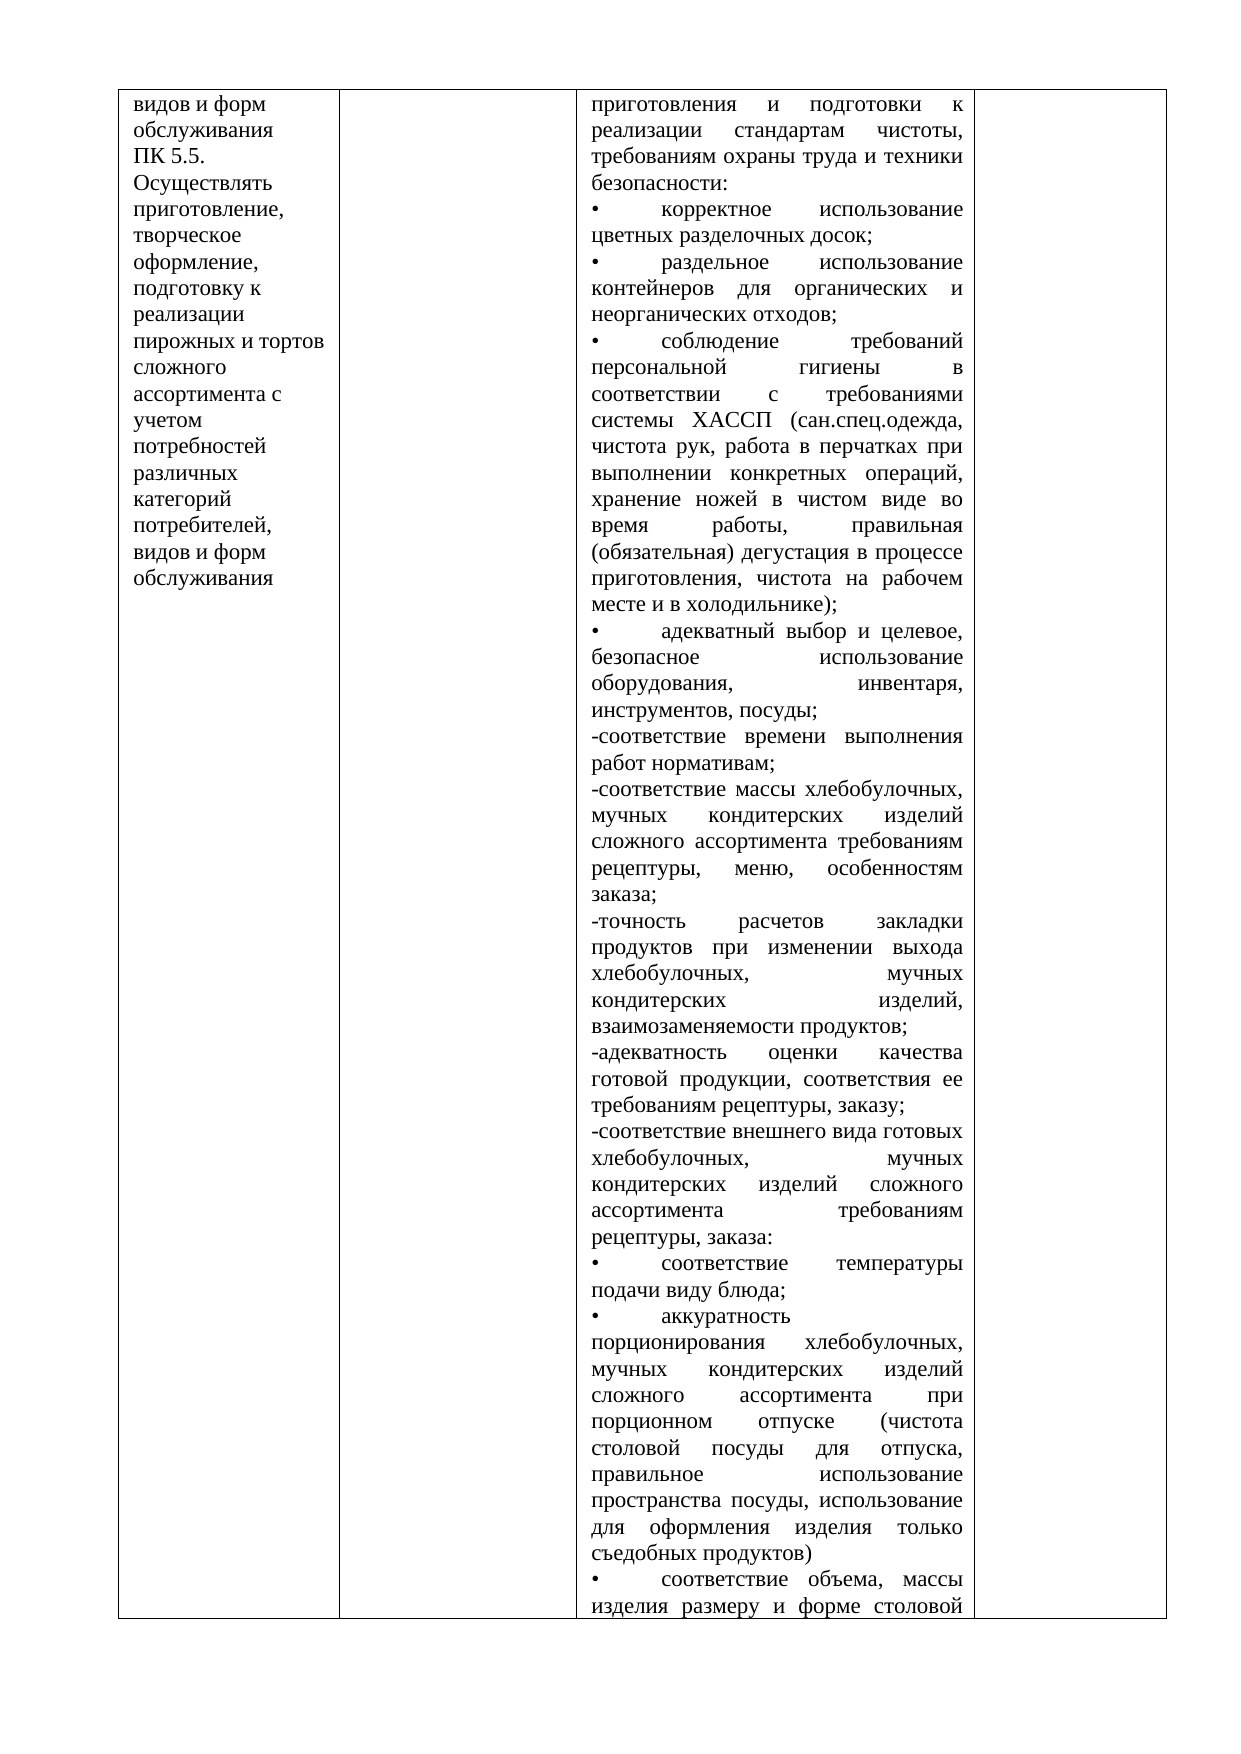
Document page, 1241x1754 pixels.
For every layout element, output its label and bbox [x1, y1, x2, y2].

table_cell [340, 90, 576, 1618]
table_cell [577, 90, 974, 1618]
table_cell [119, 90, 339, 1618]
